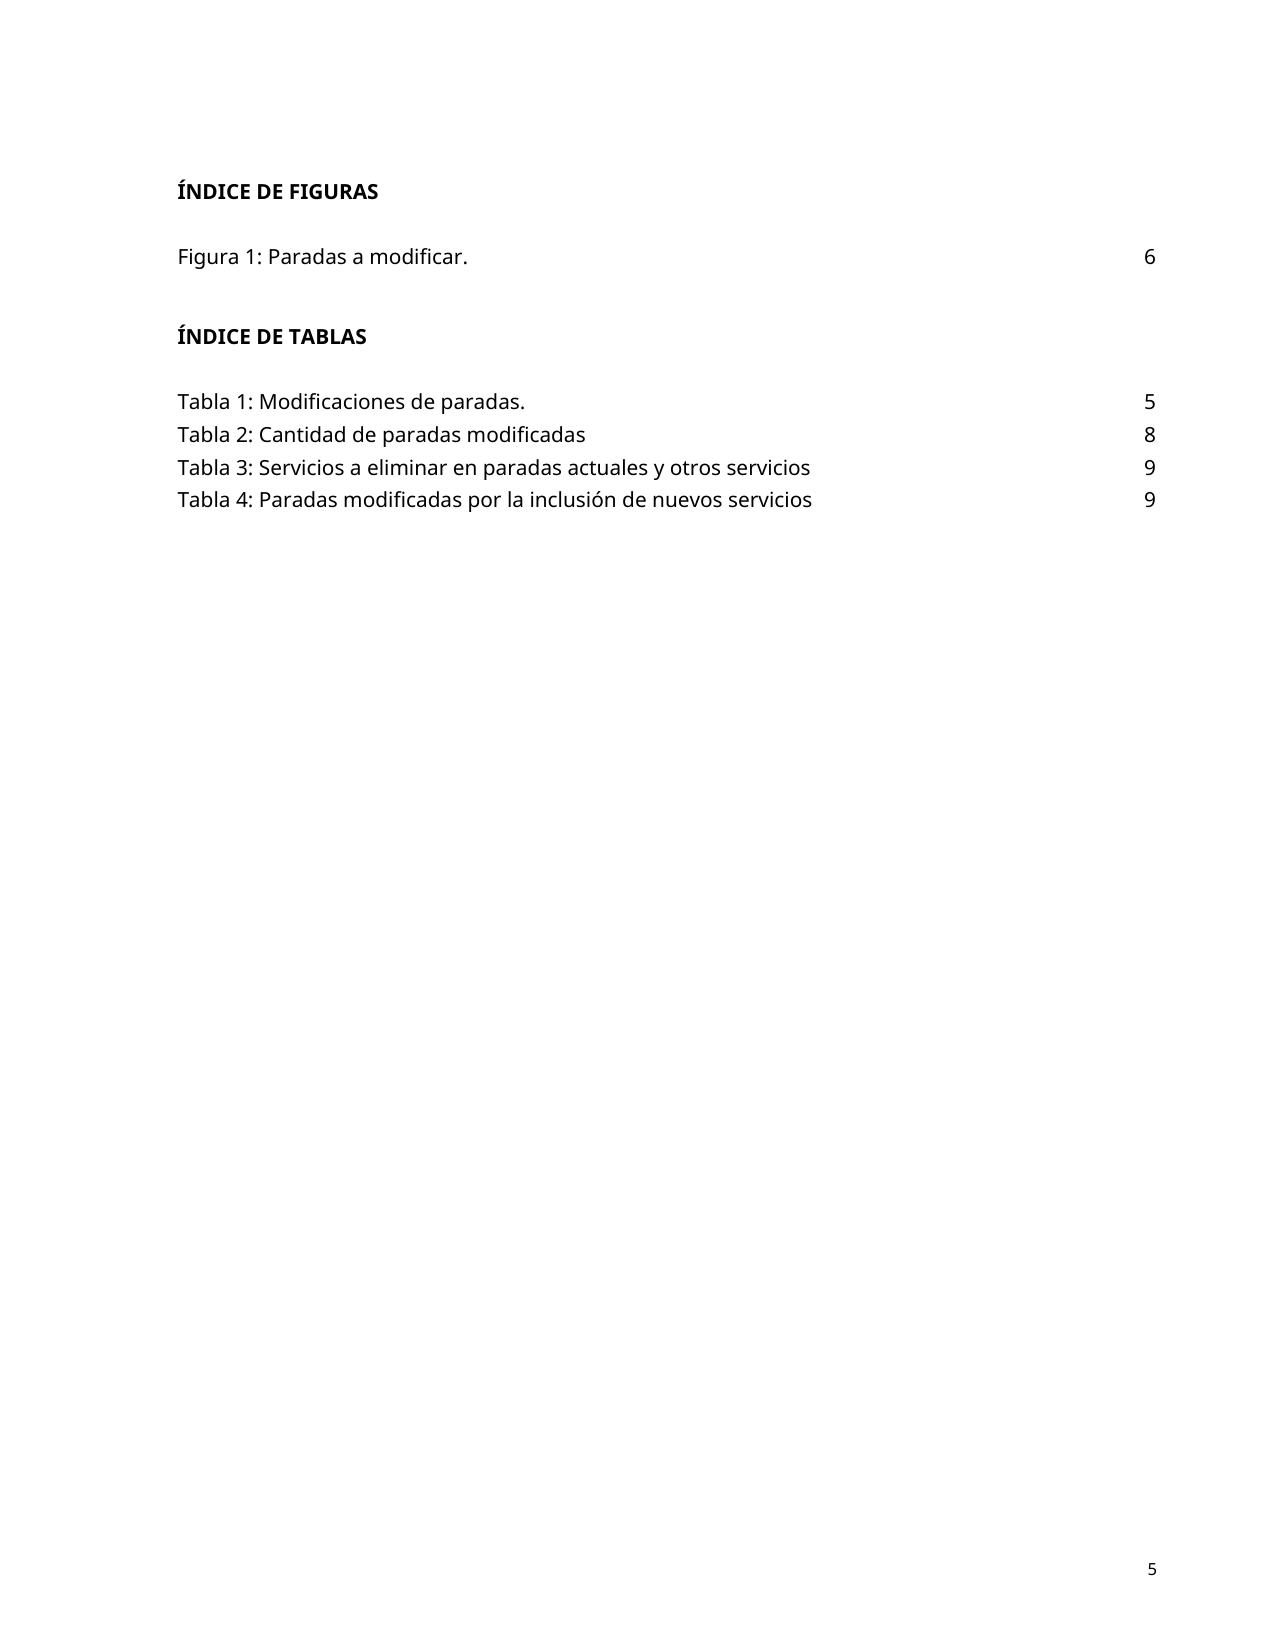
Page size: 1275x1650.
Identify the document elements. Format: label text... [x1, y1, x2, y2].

text ÍNDICE DE FIGURAS [177, 177, 1157, 206]
text Tabla 2: Cantidad de paradas modificadas 8 [177, 420, 1157, 448]
text Tabla 1: Modificaciones de paradas. 5 [177, 387, 1157, 416]
text Tabla 3: Servicios a eliminar en paradas actuales y otros servicios 9 [177, 453, 1157, 481]
text Tabla 4: Paradas modificadas por la inclusión de nuevos servicios 9 [177, 485, 1157, 514]
text ÍNDICE DE TABLAS [177, 322, 1157, 351]
text Figura 1: Paradas a modificar. 6 [177, 242, 1157, 271]
